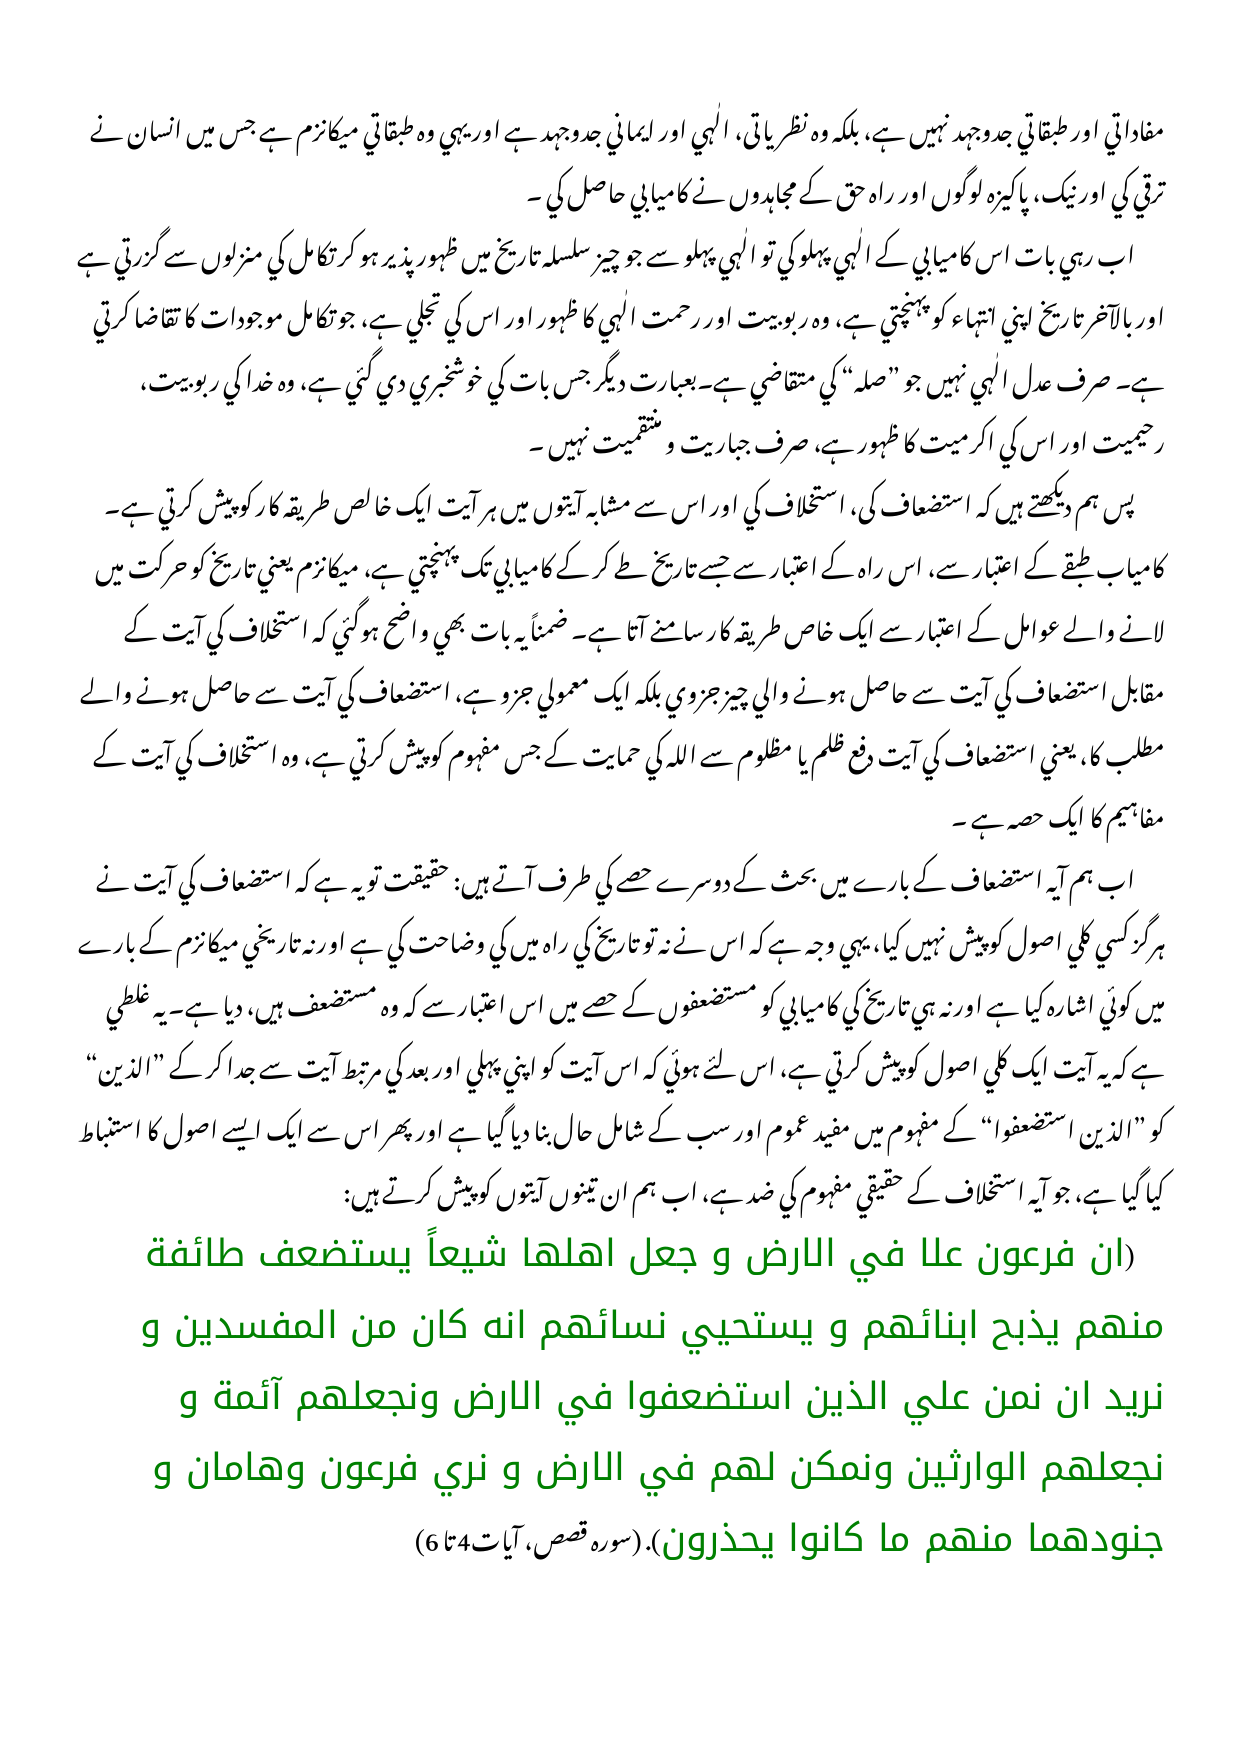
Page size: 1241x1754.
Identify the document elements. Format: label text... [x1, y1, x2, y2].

text (ان فرعون علا في الارض و جعل اهلها شيعاً يستضعف طائفة منهم يذبح ابنائهم و يستحيي نسائهم انه كان من المفسدين و نريد ان نمن علي الذين استضعفوا في الارض ونجعلهم آئمة و نجعلهم الوارثين ونمكن لهم في الارض و نري فرعون وهامان و جنودهما منهم ما كانوا يحذرون). (سورہ قصص، آيات4 تا 6) [75, 1219, 1165, 1574]
text اب رہي بات اس كاميابي كے الٰہي پہلو كي تو الٰہي پہلو سے جو چيز سلسلہ تاريخ ميں ظہور پذير ہو كر تكامل كي منزلوں سے گزرتي ہے اور بالآخر تاريخ اپني انتہاء كو پہنچتي ہے، وہ ربوبيت اور رحمت الٰہي كا ظہور اور اس كي تجلي ہے، جو تكامل موجودات كا تقاضا كرتي ہے۔ صرف عدل الٰہي نہيں جو ”صلہ“ كي متقاضي ہے۔بعبارت ديگر جس بات كي خوشخبري دي گئي ہے، وہ خدا كي ربوبيت، رحيميت اور اس كي اكرميت كا ظہور ہے، صرف جباريت و منتقميت نہيں ۔ [75, 219, 1165, 469]
text پس ہم ديكھتے ہيں كہ استضعاف كى، استخلاف كي اور اس سے مشابہ آيتوں ميں ہر آيت ايك خالص طريقہ كار كو پيش كرتي ہے۔ كامياب طبقے كے اعتبار سے، اس راہ كے اعتبار سے جسے تاريخ طے كر كے كاميابي تك پہنچتي ہے، ميكانزم يعني تاريخ كو حركت ميں لانے والے عوامل كے اعتبار سے ايك خاص طريقہ كار سامنے آتا ہے۔ ضمناً يہ بات بھي واضح ہوگئي كہ استخلاف كي آيت كے مقابل استضعاف كي آيت سے حاصل ہونے والي چيز جزوي بلكہ ايك معمولي جزو ہے، استضعاف كي آيت سے حاصل ہونے والے مطلب كا، يعني استضعاف كي آيت دفع ظلم يا مظلوم سے اللہ كي حمايت كے جس مفہوم كو پيش كرتي ہے، وہ استخلاف كي آيت كے مفاہيم كا ايك حصہ ہے ۔ [75, 469, 1165, 844]
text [75, 94, 1165, 219]
text اب ہم آيہ استضعاف كے بارے ميں بحث كے دوسرے حصے كي طرف آتے ہيں: حقيقت تو يہ ہے كہ استضعاف كي آيت نے ہرگز كسي كلي اصول كو پيش نہيں كيا، يہي وجہ ہے كہ اس نے نہ تو تاريخ كي راہ ميں كي وضاحت كي ہے اور نہ تاريخي ميكانزم كے بارے ميں كوئي اشارہ كيا ہے اور نہ ہي تاريخ كي كاميابي كو مستضعفوں كے حصے ميں اس اعتبار سے كہ وہ مستضعف ہيں، ديا ہے۔ يہ غلطي ہے كہ يہ آيت ايك كلي اصول كو پيش كرتي ہے، اس لئے ہوئي كہ اس آيت كو اپني پہلي اور بعد كي مرتبط آيت سے جدا كر كے ”الذين“ كو ”الذين استضعفوا“ كے مفہوم ميں مفيد عموم اور سب كے شامل حال بنا ديا گيا ہے اور پھر اس سے ايك ايسے اصول كا استنباط كيا گيا ہے، جو آيہ استخلاف كے حقيقي مفہوم كي ضد ہے، اب ہم ان تينوں آيتوں كو پيش كرتے ہيں: [75, 844, 1165, 1219]
